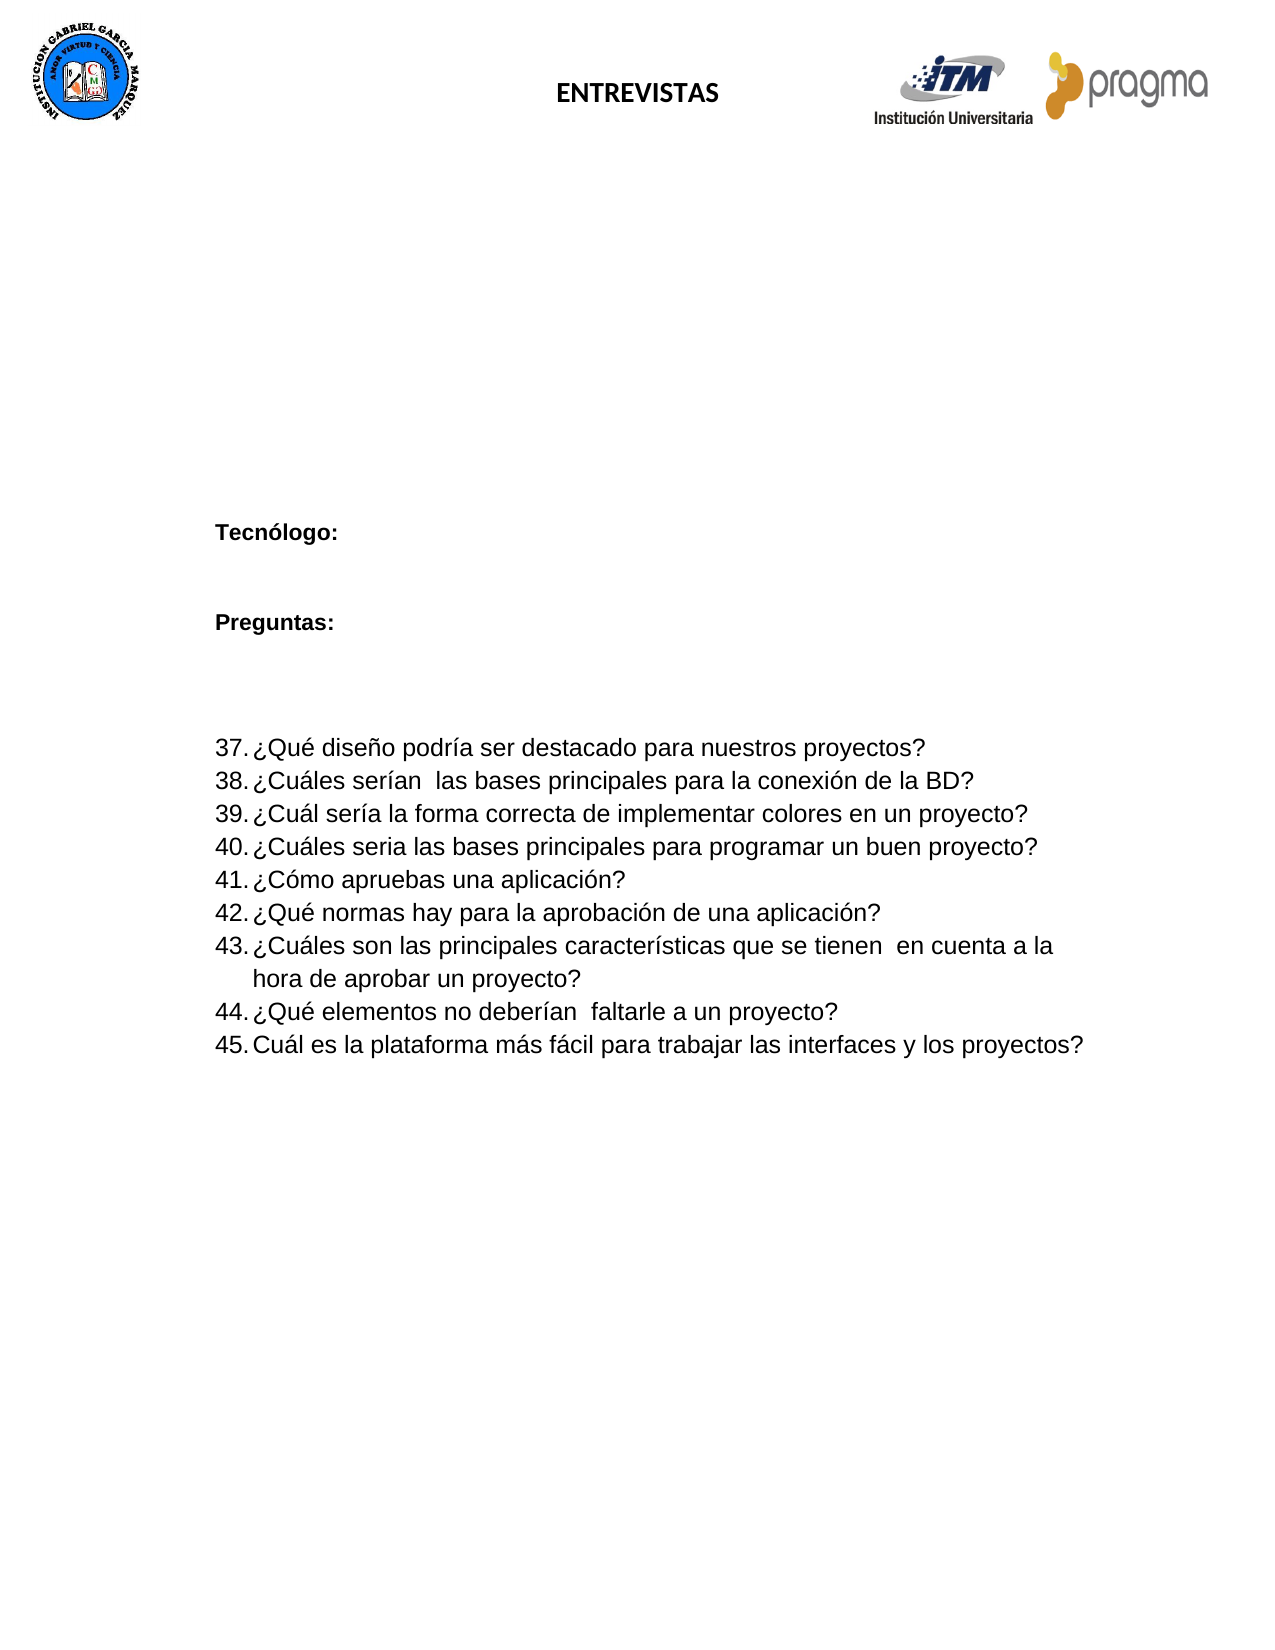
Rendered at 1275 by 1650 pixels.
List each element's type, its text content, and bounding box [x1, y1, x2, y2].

list ¿Cómo apruebas una aplicación? [215, 865, 1098, 894]
list ¿Cuáles serían las bases principales para la conexión de la BD? [215, 766, 1098, 795]
picture [868, 54, 1034, 123]
list ¿Qué diseño podría ser destacado para nuestros proyectos? [215, 733, 1098, 762]
list ¿Cuáles son las principales características que se tienen en cuenta a la hora de aprobar un proyecto? [215, 931, 1098, 993]
list ¿Cuáles seria las bases principales para programar un buen proyecto? [215, 832, 1098, 861]
text Preguntas: [215, 609, 1098, 636]
list ¿Qué normas hay para la aprobación de una aplicación? [215, 898, 1098, 927]
list ¿Cuál sería la forma correcta de implementar colores en un proyecto? [215, 799, 1098, 828]
picture [27, 13, 141, 126]
list ¿Qué elementos no deberían faltarle a un proyecto? [215, 997, 1098, 1026]
text Tecnólogo: [215, 519, 1098, 545]
picture [1037, 38, 1212, 123]
list Cuál es la plataforma más fácil para trabajar las interfaces y los proyectos? [215, 1030, 1098, 1059]
